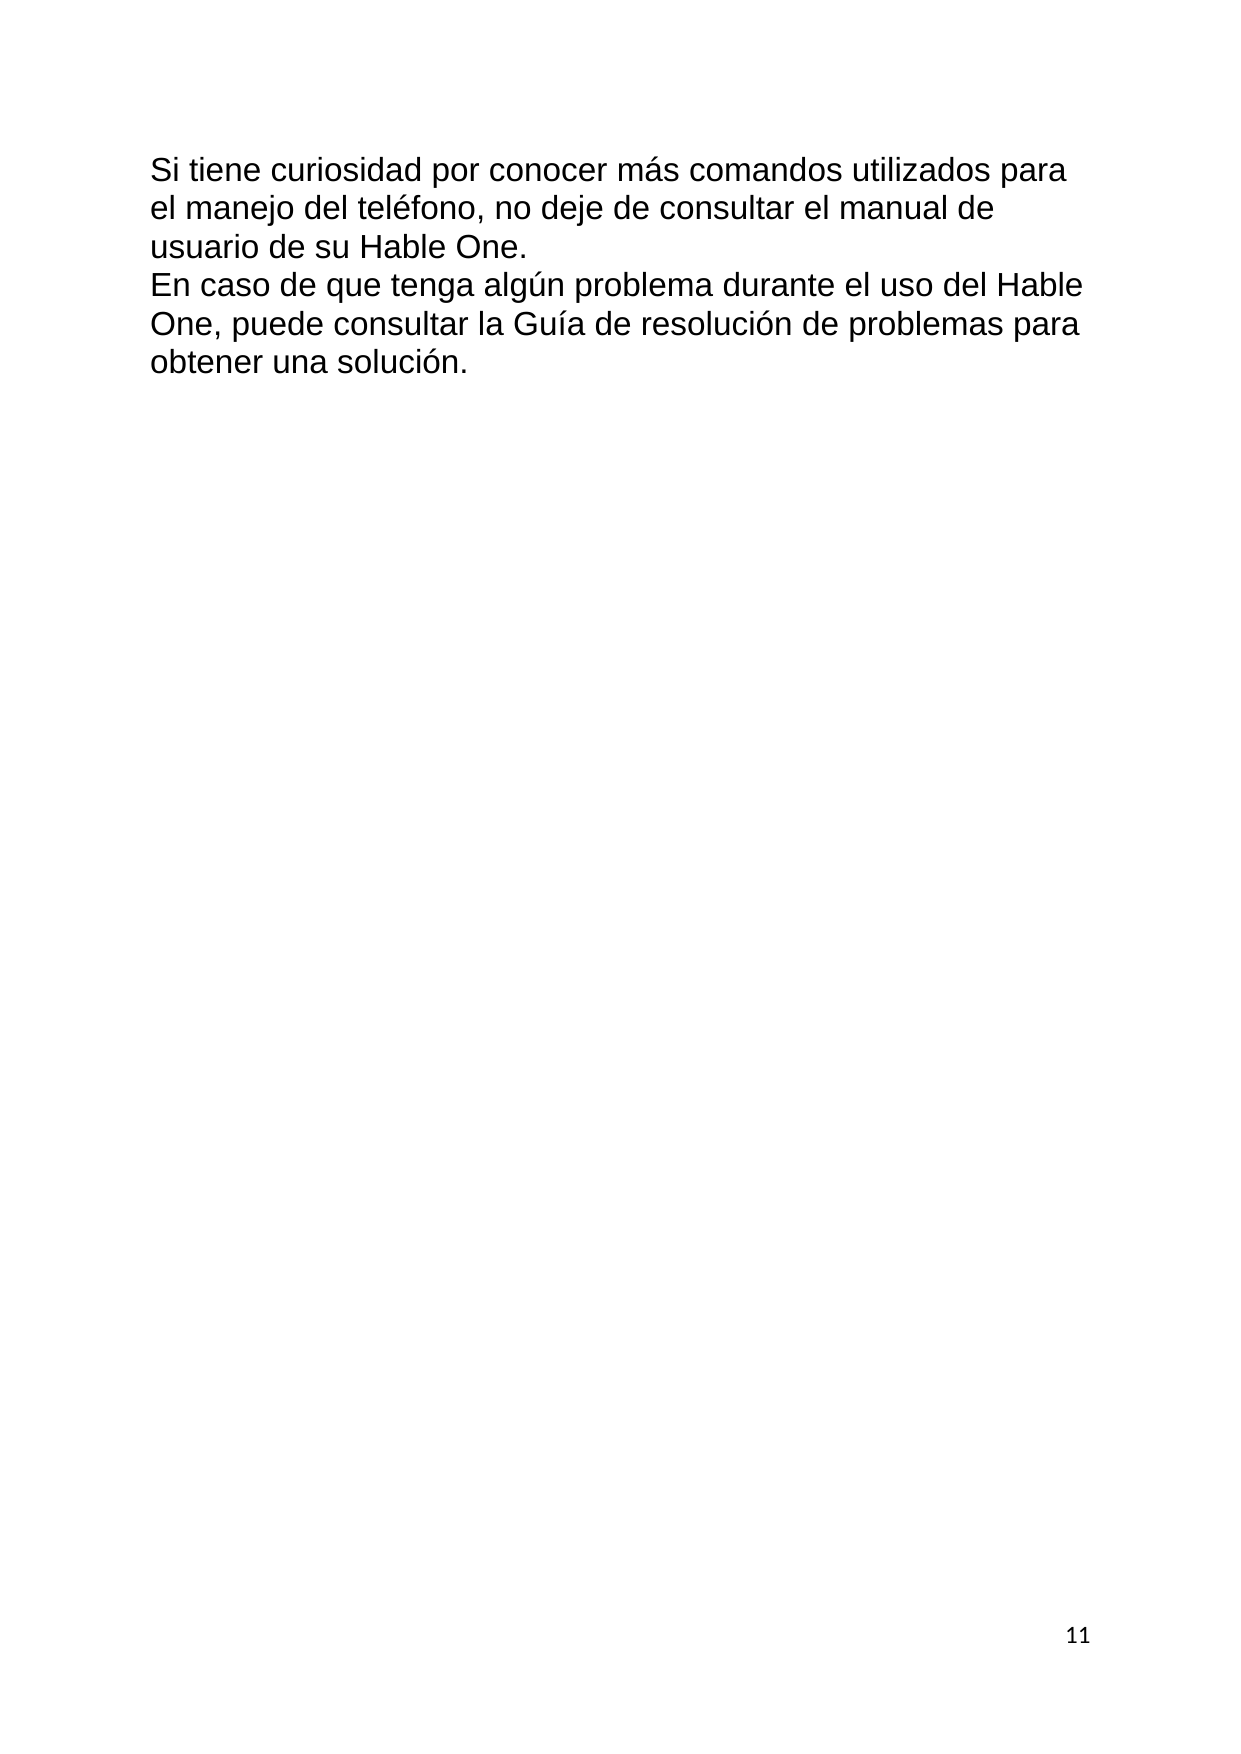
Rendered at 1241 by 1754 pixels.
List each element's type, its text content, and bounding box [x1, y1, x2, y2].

text En caso de que tenga algún problema durante el uso del Hable One, puede consultar la Guía de resolución de problemas para obtener una solución. [150, 265, 1090, 381]
text Si tiene curiosidad por conocer más comandos utilizados para el manejo del teléfono, no deje de consultar el manual de usuario de su Hable One. [150, 150, 1090, 265]
